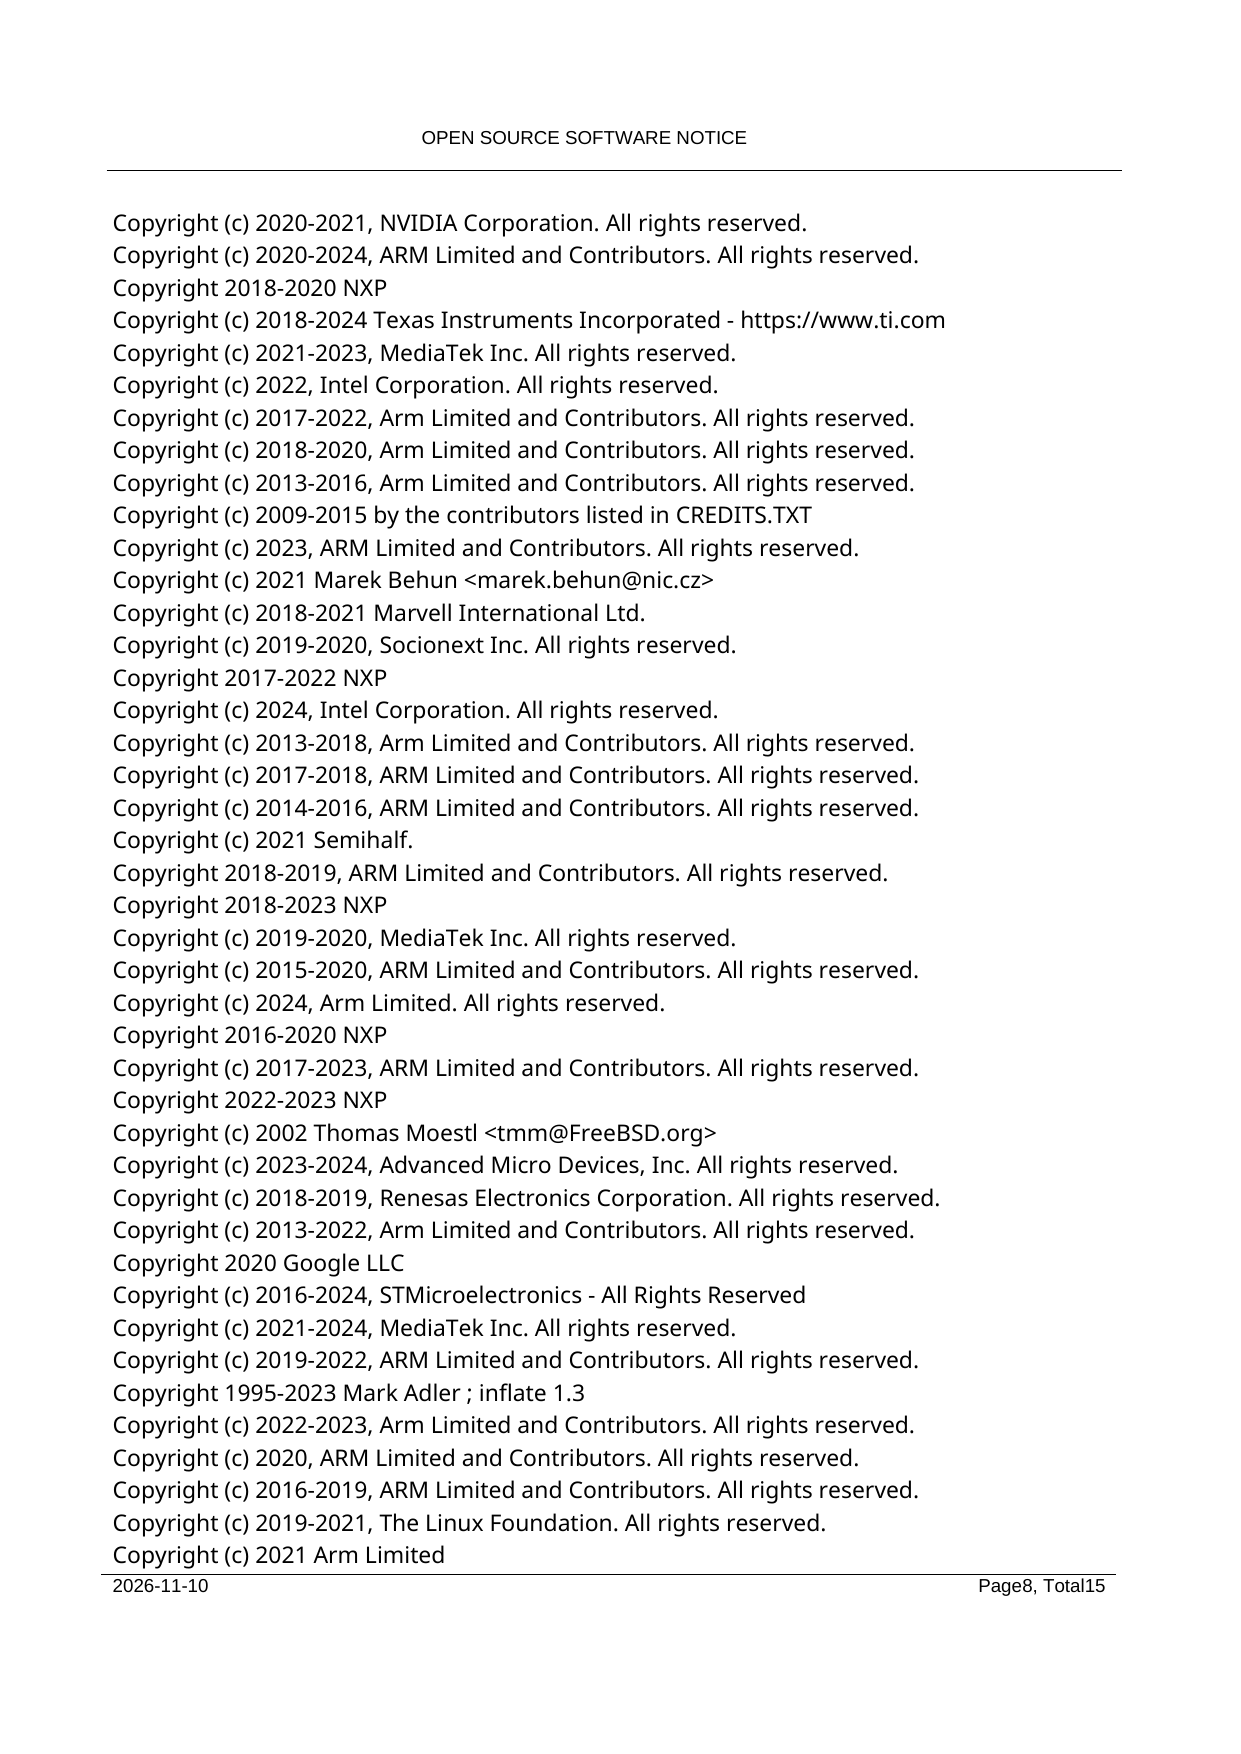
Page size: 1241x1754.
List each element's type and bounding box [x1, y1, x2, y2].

text [112, 206, 1128, 1571]
